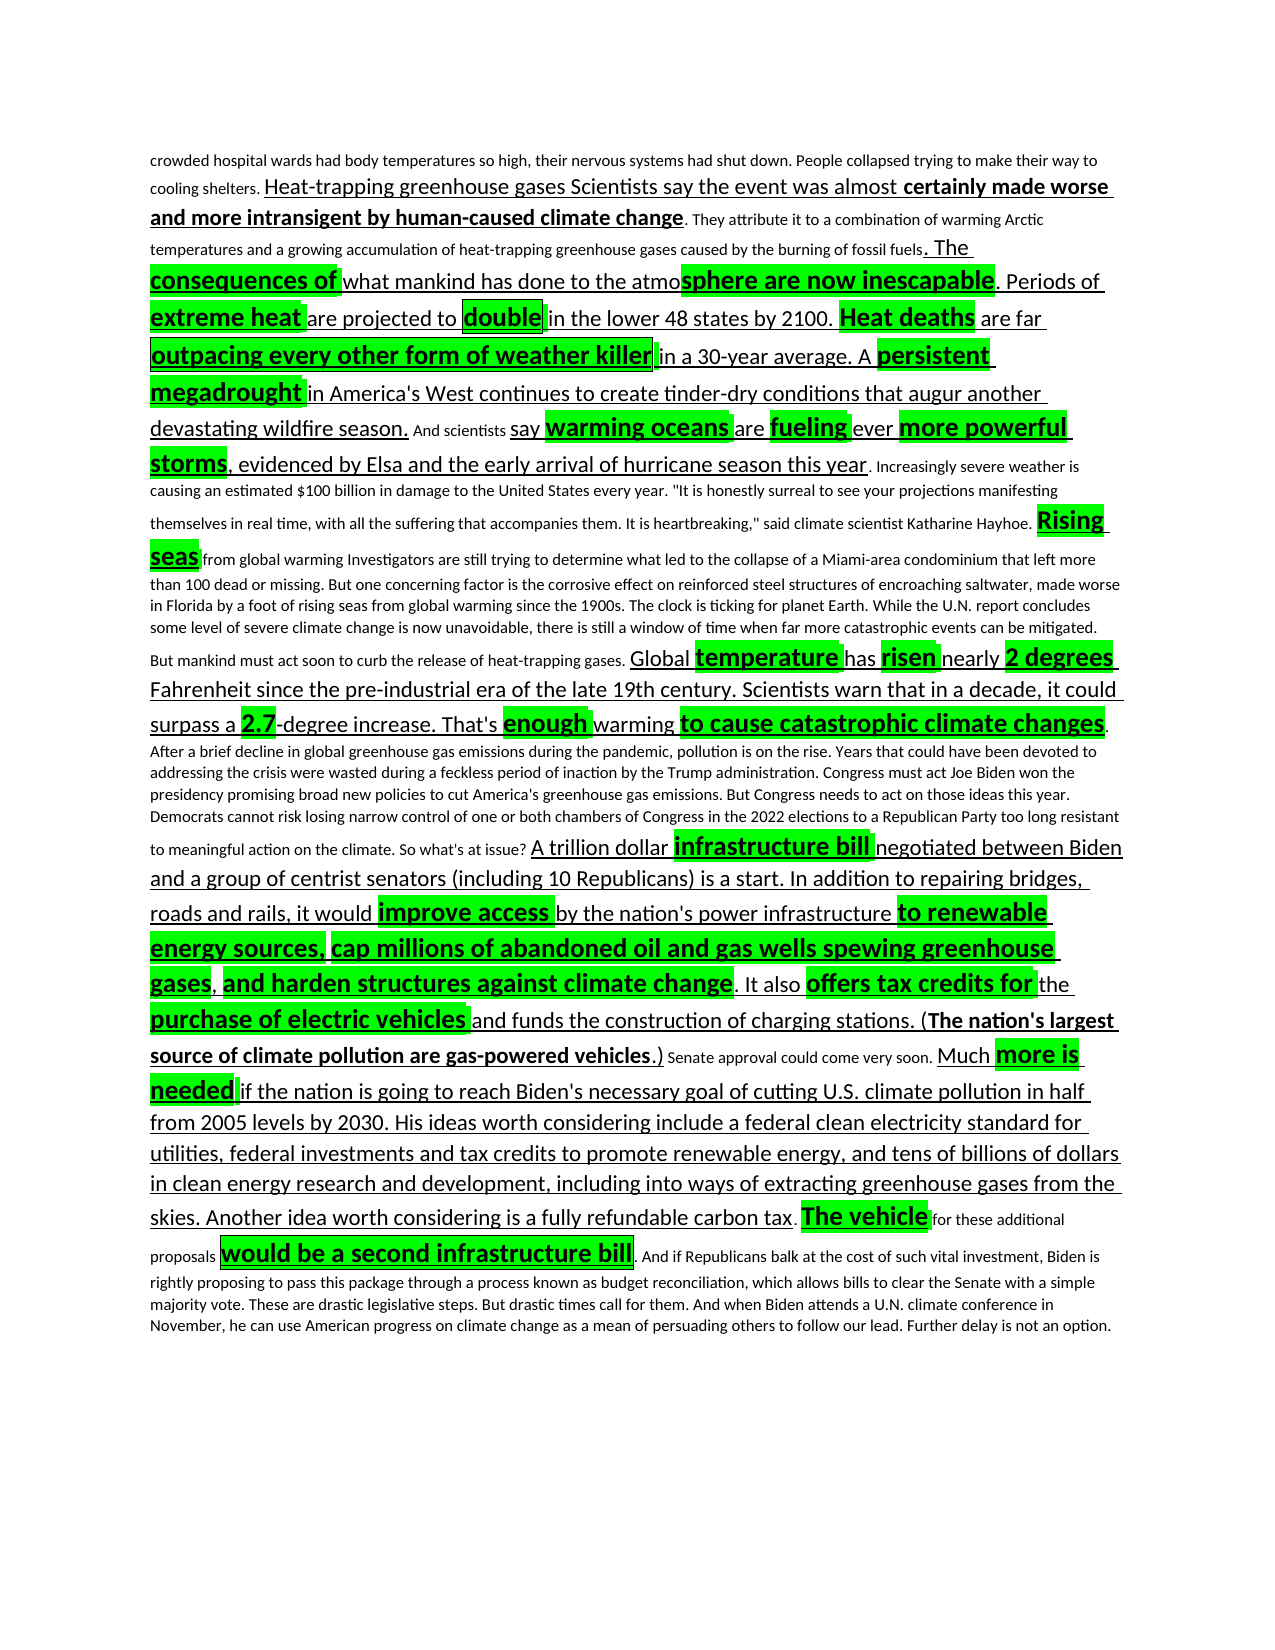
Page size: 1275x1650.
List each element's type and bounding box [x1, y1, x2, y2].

text [150, 150, 1125, 1336]
